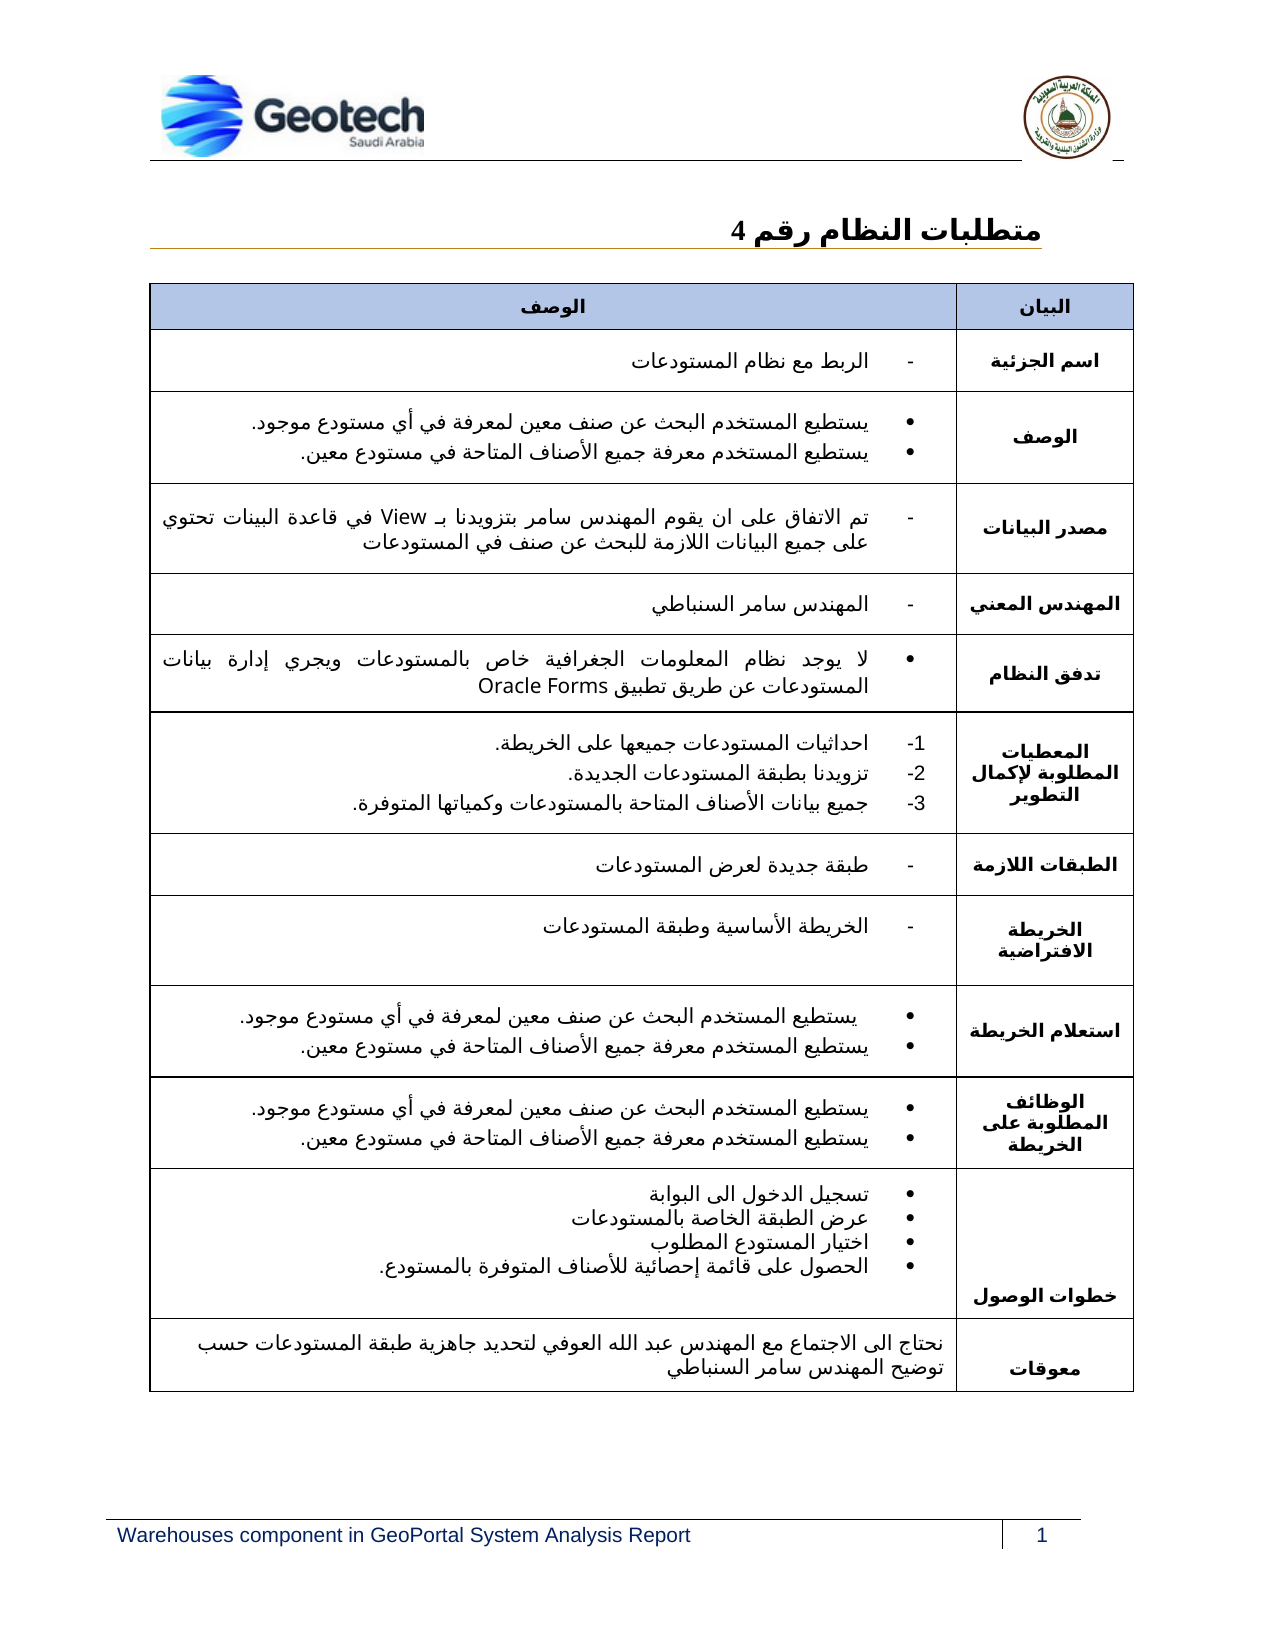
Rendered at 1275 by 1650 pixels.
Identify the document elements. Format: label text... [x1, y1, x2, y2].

picture [1022, 75, 1113, 161]
table_cell لا يوجد نظام المعلومات الجغرافية خاص بالمستودعات ويجري إدارة بيانات المستودعات عن طريق تطبيق Oracle Forms [151, 635, 956, 711]
table_cell اسم الجزئية [957, 330, 1133, 391]
table_cell استعلام الخريطة [957, 986, 1133, 1076]
picture [161, 75, 424, 157]
table_cell يستطيع المستخدم البحث عن صنف معين لمعرفة في أي مستودع موجود. يستطيع المستخدم معرفة جميع الأصناف المتاحة في مستودع معين. [151, 392, 956, 482]
table_cell الخريطة الافتراضية [957, 896, 1133, 984]
table_cell المهندس سامر السنباطي [151, 574, 956, 634]
table_cell تسجيل الدخول الى البوابة عرض الطبقة الخاصة بالمستودعات اختيار المستودع المطلوب الحصول على قائمة إحصائية للأصناف المتوفرة بالمستودع. [151, 1169, 956, 1318]
table_cell معوقات [957, 1319, 1133, 1391]
subtitle متطلبات النظام رقم 4 [150, 213, 1042, 248]
table_cell الطبقات اللازمة [957, 834, 1133, 895]
table_cell طبقة جديدة لعرض المستودعات [151, 834, 956, 895]
table_cell يستطيع المستخدم البحث عن صنف معين لمعرفة في أي مستودع موجود. يستطيع المستخدم معرفة جميع الأصناف المتاحة في مستودع معين. [151, 1078, 956, 1168]
table_header البيان [957, 284, 1133, 329]
table_cell الوصف [957, 392, 1133, 482]
table_cell الوظائف المطلوبة على الخريطة [957, 1078, 1133, 1168]
table_cell الخريطة الأساسية وطبقة المستودعات [151, 896, 956, 984]
table_cell تدفق النظام [957, 635, 1133, 711]
table_cell المهندس المعني [957, 574, 1133, 634]
table_cell المعطيات المطلوبة لإكمال التطوير [957, 713, 1133, 833]
table_header الوصف [151, 284, 956, 329]
table_cell تم الاتفاق على ان يقوم المهندس سامر بتزويدنا بـ View في قاعدة البينات تحتوي على جميع البيانات اللازمة للبحث عن صنف في المستودعات [151, 484, 956, 572]
table_cell نحتاج الى الاجتماع مع المهندس عبد الله العوفي لتحديد جاهزية طبقة المستودعات حسب توضيح المهندس سامر السنباطي [151, 1319, 956, 1391]
table_cell خطوات الوصول [957, 1169, 1133, 1318]
table_cell يستطيع المستخدم البحث عن صنف معين لمعرفة في أي مستودع موجود. يستطيع المستخدم معرفة جميع الأصناف المتاحة في مستودع معين. [151, 986, 956, 1076]
table_cell الربط مع نظام المستودعات [151, 330, 956, 391]
table_cell احداثيات المستودعات جميعها على الخريطة. تزويدنا بطبقة المستودعات الجديدة. جميع بيانات الأصناف المتاحة بالمستودعات وكمياتها المتوفرة. [151, 713, 956, 833]
table_cell مصدر البيانات [957, 484, 1133, 572]
